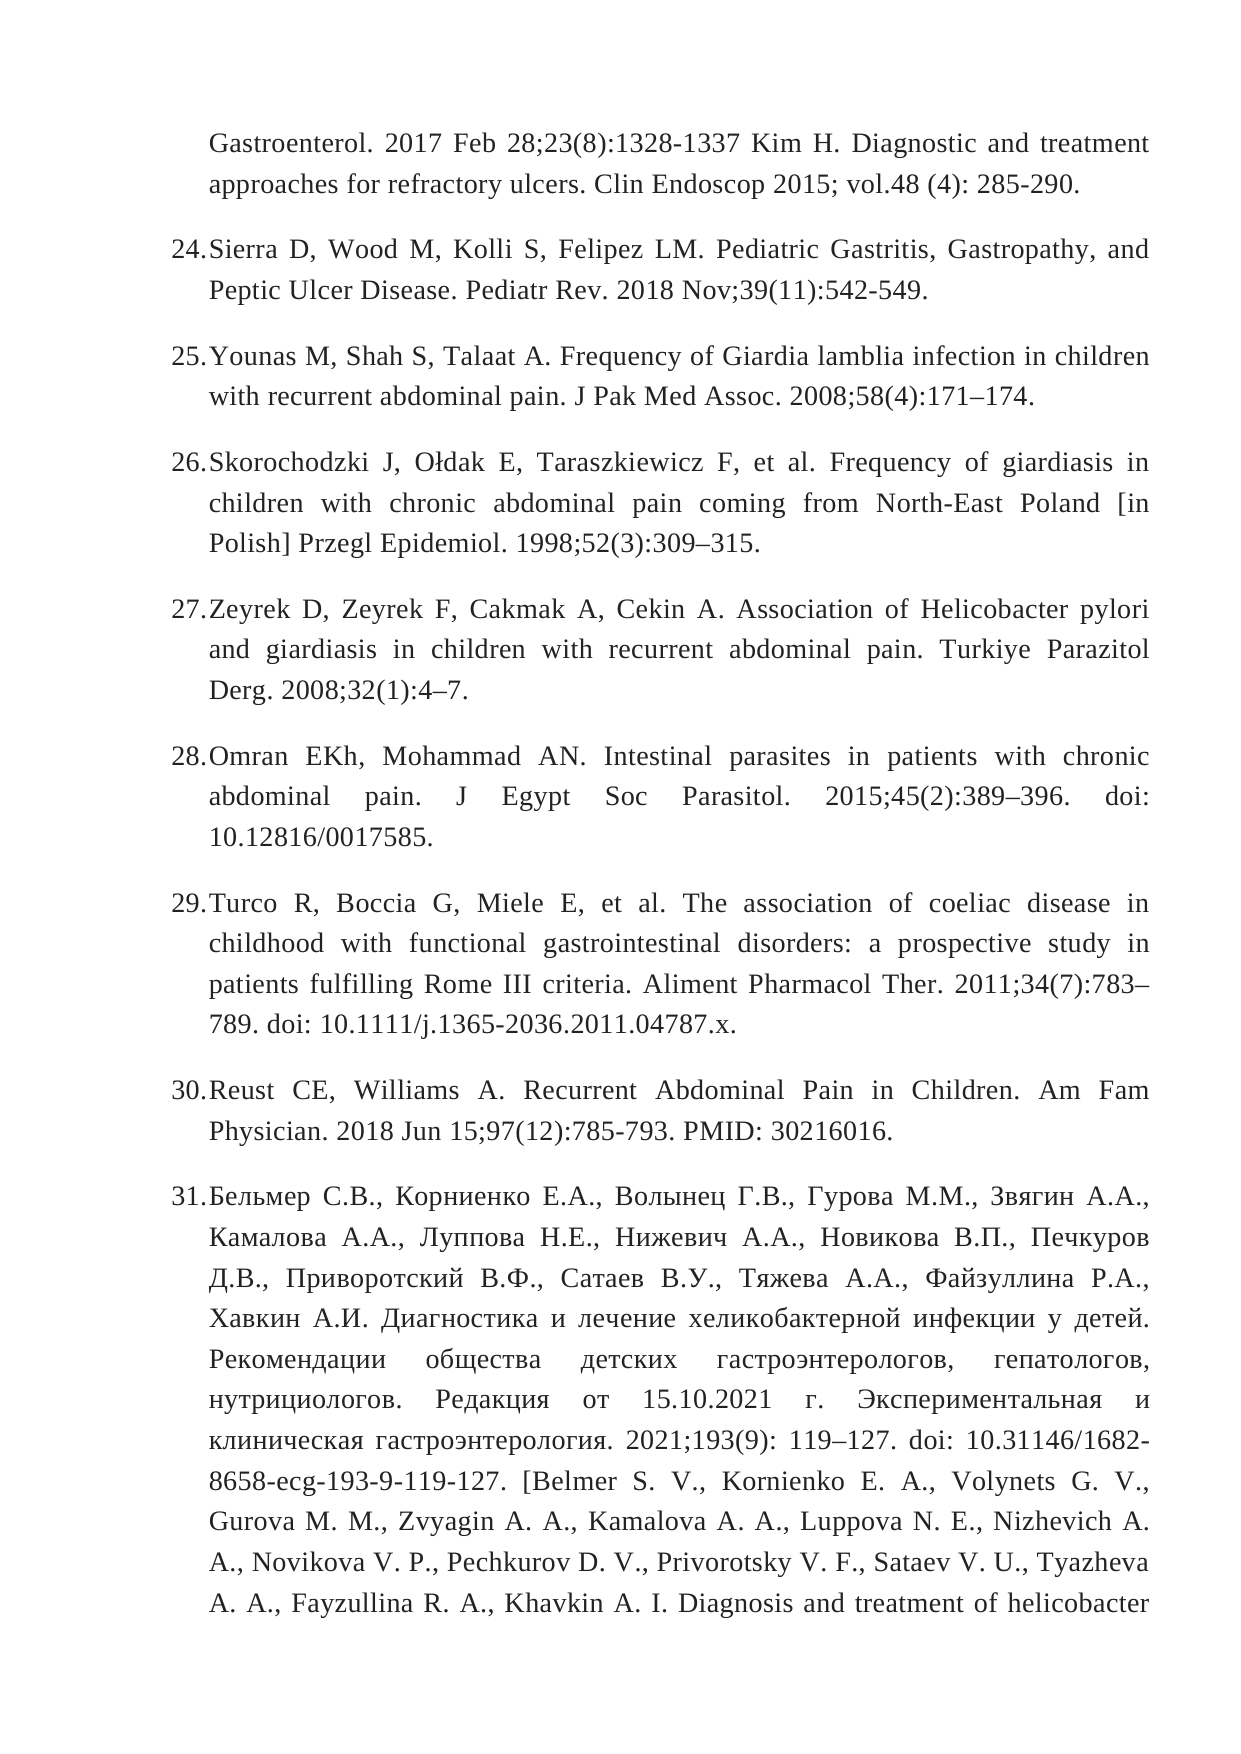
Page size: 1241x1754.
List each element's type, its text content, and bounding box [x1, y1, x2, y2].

list Skorochodzki J, Ołdak E, Taraszkiewicz F, et al. Frequency of giardiasis in children with chronic abdominal pain coming from North-East Poland [in Polish] Przegl Epidemiol. 1998;52(3):309–315. [171, 437, 1152, 559]
list Zeyrek D, Zeyrek F, Cakmak A, Cekin A. Association of Helicobacter pylori and giardiasis in children with recurrent abdominal pain. Turkiye Parazitol Derg. 2008;32(1):4–7. [171, 584, 1152, 706]
list Reust CE, Williams A. Recurrent Abdominal Pain in Children. Am Fam Physician. 2018 Jun 15;97(12):785-793. PMID: 30216016. [171, 1065, 1152, 1146]
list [171, 118, 1152, 199]
list Younas M, Shah S, Talaat A. Frequency of Giardia lamblia infection in children with recurrent abdominal pain. J Pak Med Assoc. 2008;58(4):171–174. [171, 331, 1152, 412]
list Omran EKh, Mohammad AN. Intestinal parasites in patients with chronic abdominal pain. J Egypt Soc Parasitol. 2015;45(2):389–396. doi: 10.12816/0017585. [171, 731, 1152, 852]
list Turco R, Boccia G, Miele E, et al. The association of coeliac disease in childhood with functional gastrointestinal disorders: a prospective study in patients fulfilling Rome III criteria. Aliment Pharmacol Ther. 2011;34(7):783–789. doi: 10.1111/j.1365-2036.2011.04787.x. [171, 877, 1152, 1040]
list Sierra D, Wood M, Kolli S, Felipez LM. Pediatric Gastritis, Gastropathy, and Peptic Ulcer Disease. Pediatr Rev. 2018 Nov;39(11):542-549. [171, 224, 1152, 306]
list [171, 1171, 1152, 1618]
